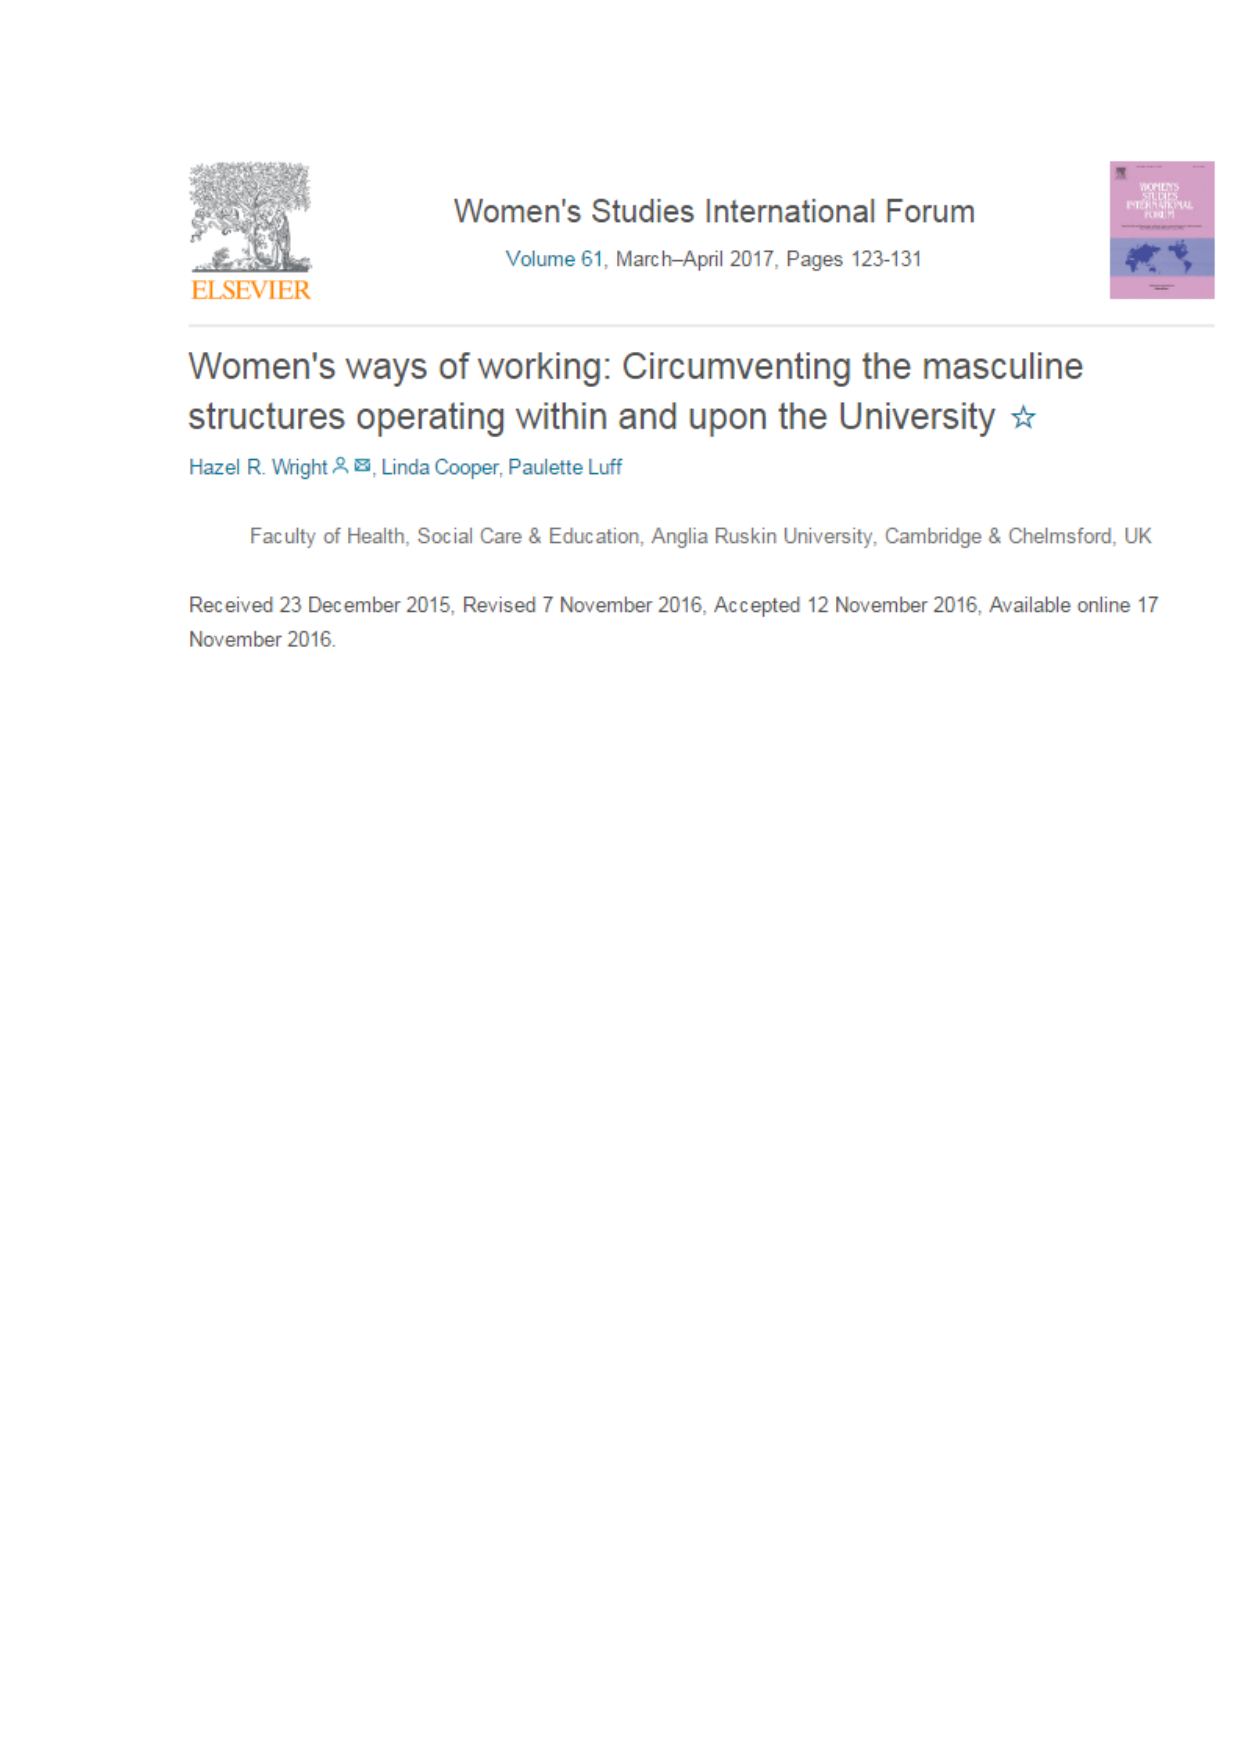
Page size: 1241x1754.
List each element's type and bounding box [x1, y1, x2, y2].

picture [150, 150, 1225, 661]
